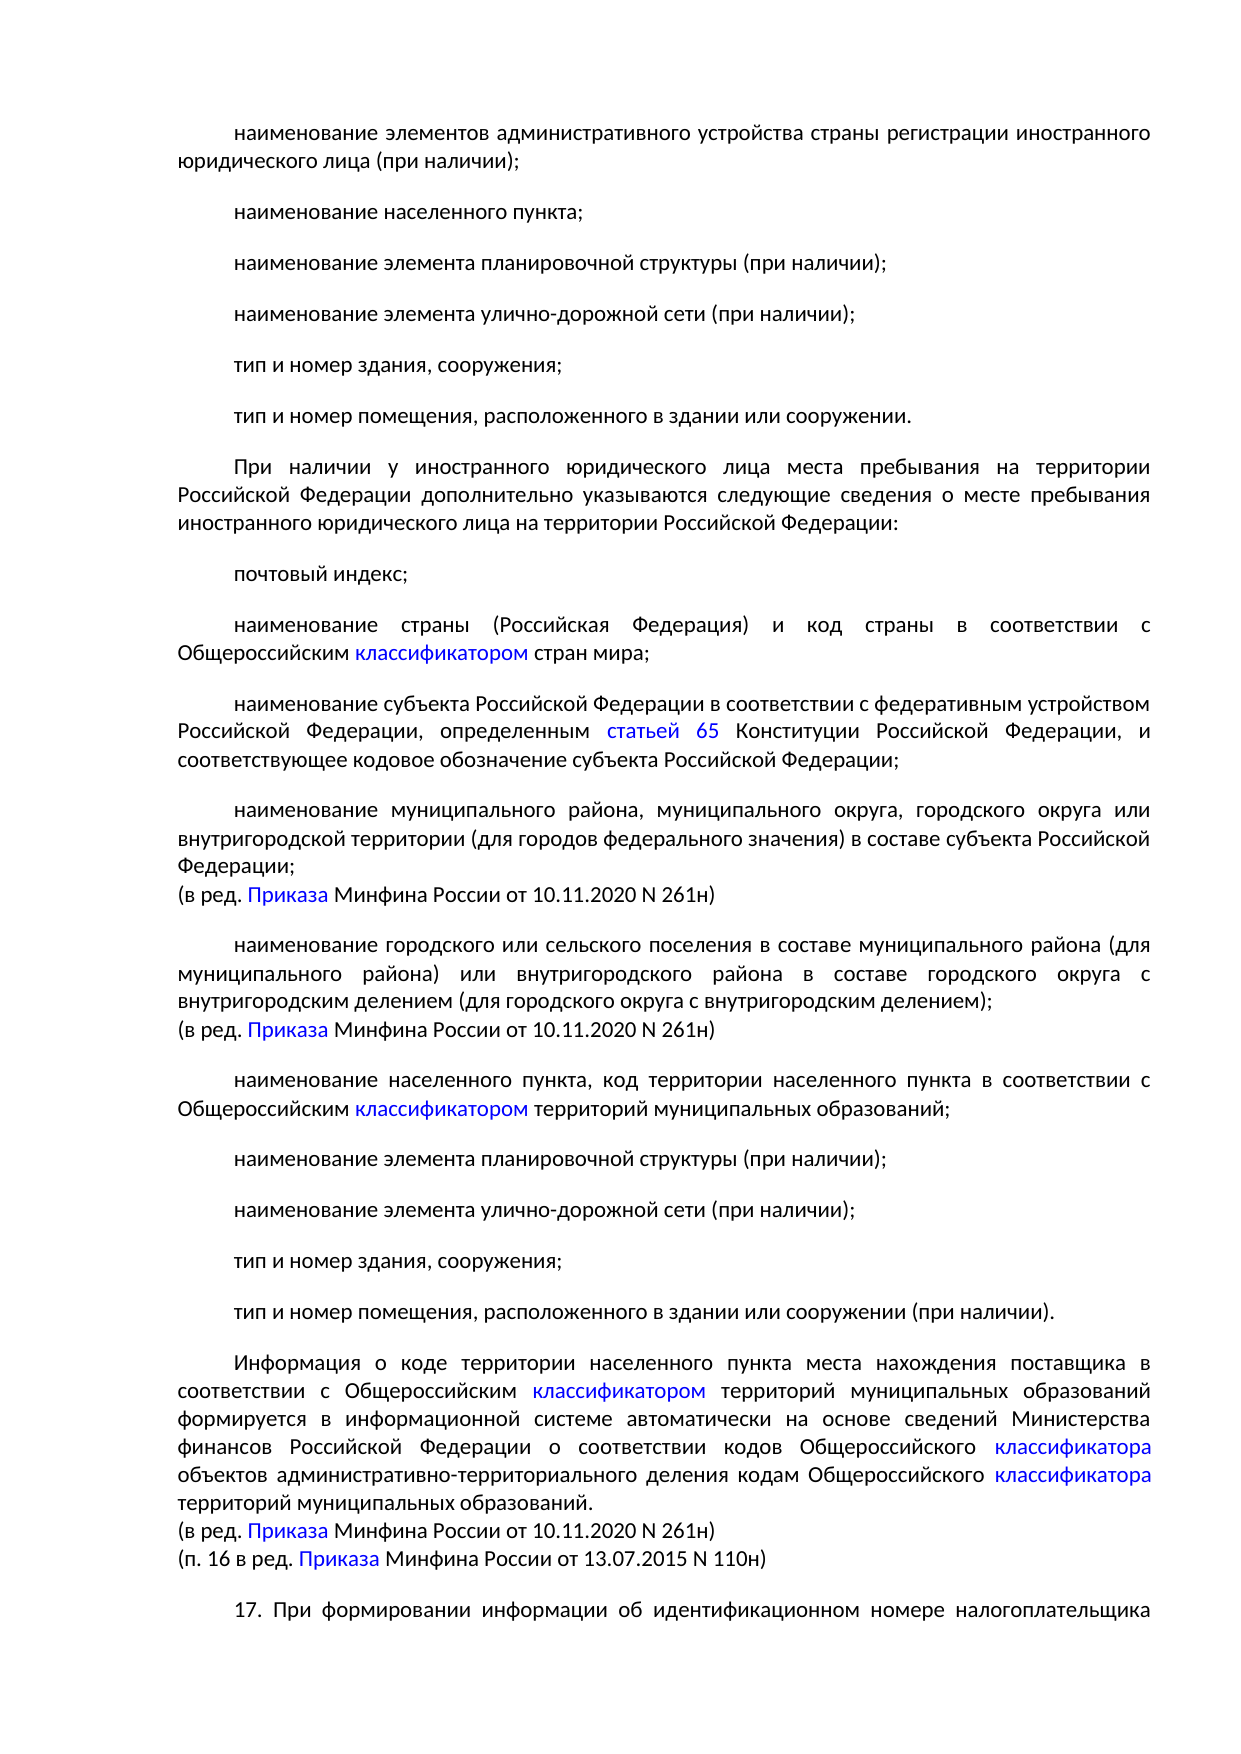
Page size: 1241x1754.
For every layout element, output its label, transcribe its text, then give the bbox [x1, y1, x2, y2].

text (в ред. Приказа Минфина России от 10.11.2020 N 261н) [177, 1516, 1152, 1544]
text наименование элемента планировочной структуры (при наличии); [177, 1144, 1152, 1173]
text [177, 1595, 1152, 1623]
text наименование элементов административного устройства страны регистрации иностранного юридического лица (при наличии); [177, 118, 1152, 174]
text наименование элемента улично-дорожной сети (при наличии); [177, 299, 1152, 327]
text (п. 16 в ред. Приказа Минфина России от 13.07.2015 N 110н) [177, 1544, 1152, 1572]
text (в ред. Приказа Минфина России от 10.11.2020 N 261н) [177, 1015, 1152, 1043]
text наименование городского или сельского поселения в составе муниципального района (для муниципального района) или внутригородского района в составе городского округа с внутригородским делением (для городского округа с внутригородским делением); [177, 931, 1152, 1015]
text наименование элемента улично-дорожной сети (при наличии); [177, 1196, 1152, 1223]
text тип и номер помещения, расположенного в здании или сооружении. [177, 401, 1152, 429]
text наименование субъекта Российской Федерации в соответствии с федеративным устройством Российской Федерации, определенным статьей 65 Конституции Российской Федерации, и соответствующее кодовое обозначение субъекта Российской Федерации; [177, 689, 1152, 773]
text При наличии у иностранного юридического лица места пребывания на территории Российской Федерации дополнительно указываются следующие сведения о месте пребывания иностранного юридического лица на территории Российской Федерации: [177, 452, 1152, 536]
text наименование населенного пункта, код территории населенного пункта в соответствии с Общероссийским классификатором территорий муниципальных образований; [177, 1066, 1152, 1122]
text (в ред. Приказа Минфина России от 10.11.2020 N 261н) [177, 880, 1152, 908]
text тип и номер здания, сооружения; [177, 1246, 1152, 1274]
text наименование населенного пункта; [177, 197, 1152, 225]
text наименование элемента планировочной структуры (при наличии); [177, 248, 1152, 276]
text Информация о коде территории населенного пункта места нахождения поставщика в соответствии с Общероссийским классификатором территорий муниципальных образований формируется в информационной системе автоматически на основе сведений Министерства финансов Российской Федерации о соответствии кодов Общероссийского классификатора объектов административно-территориального деления кодам Общероссийского классификатора территорий муниципальных образований. [177, 1348, 1152, 1516]
text наименование страны (Российская Федерация) и код страны в соответствии с Общероссийским классификатором стран мира; [177, 610, 1152, 666]
text тип и номер помещения, расположенного в здании или сооружении (при наличии). [177, 1297, 1152, 1325]
text почтовый индекс; [177, 559, 1152, 587]
text наименование муниципального района, муниципального округа, городского округа или внутригородской территории (для городов федерального значения) в составе субъекта Российской Федерации; [177, 796, 1152, 880]
text тип и номер здания, сооружения; [177, 350, 1152, 378]
